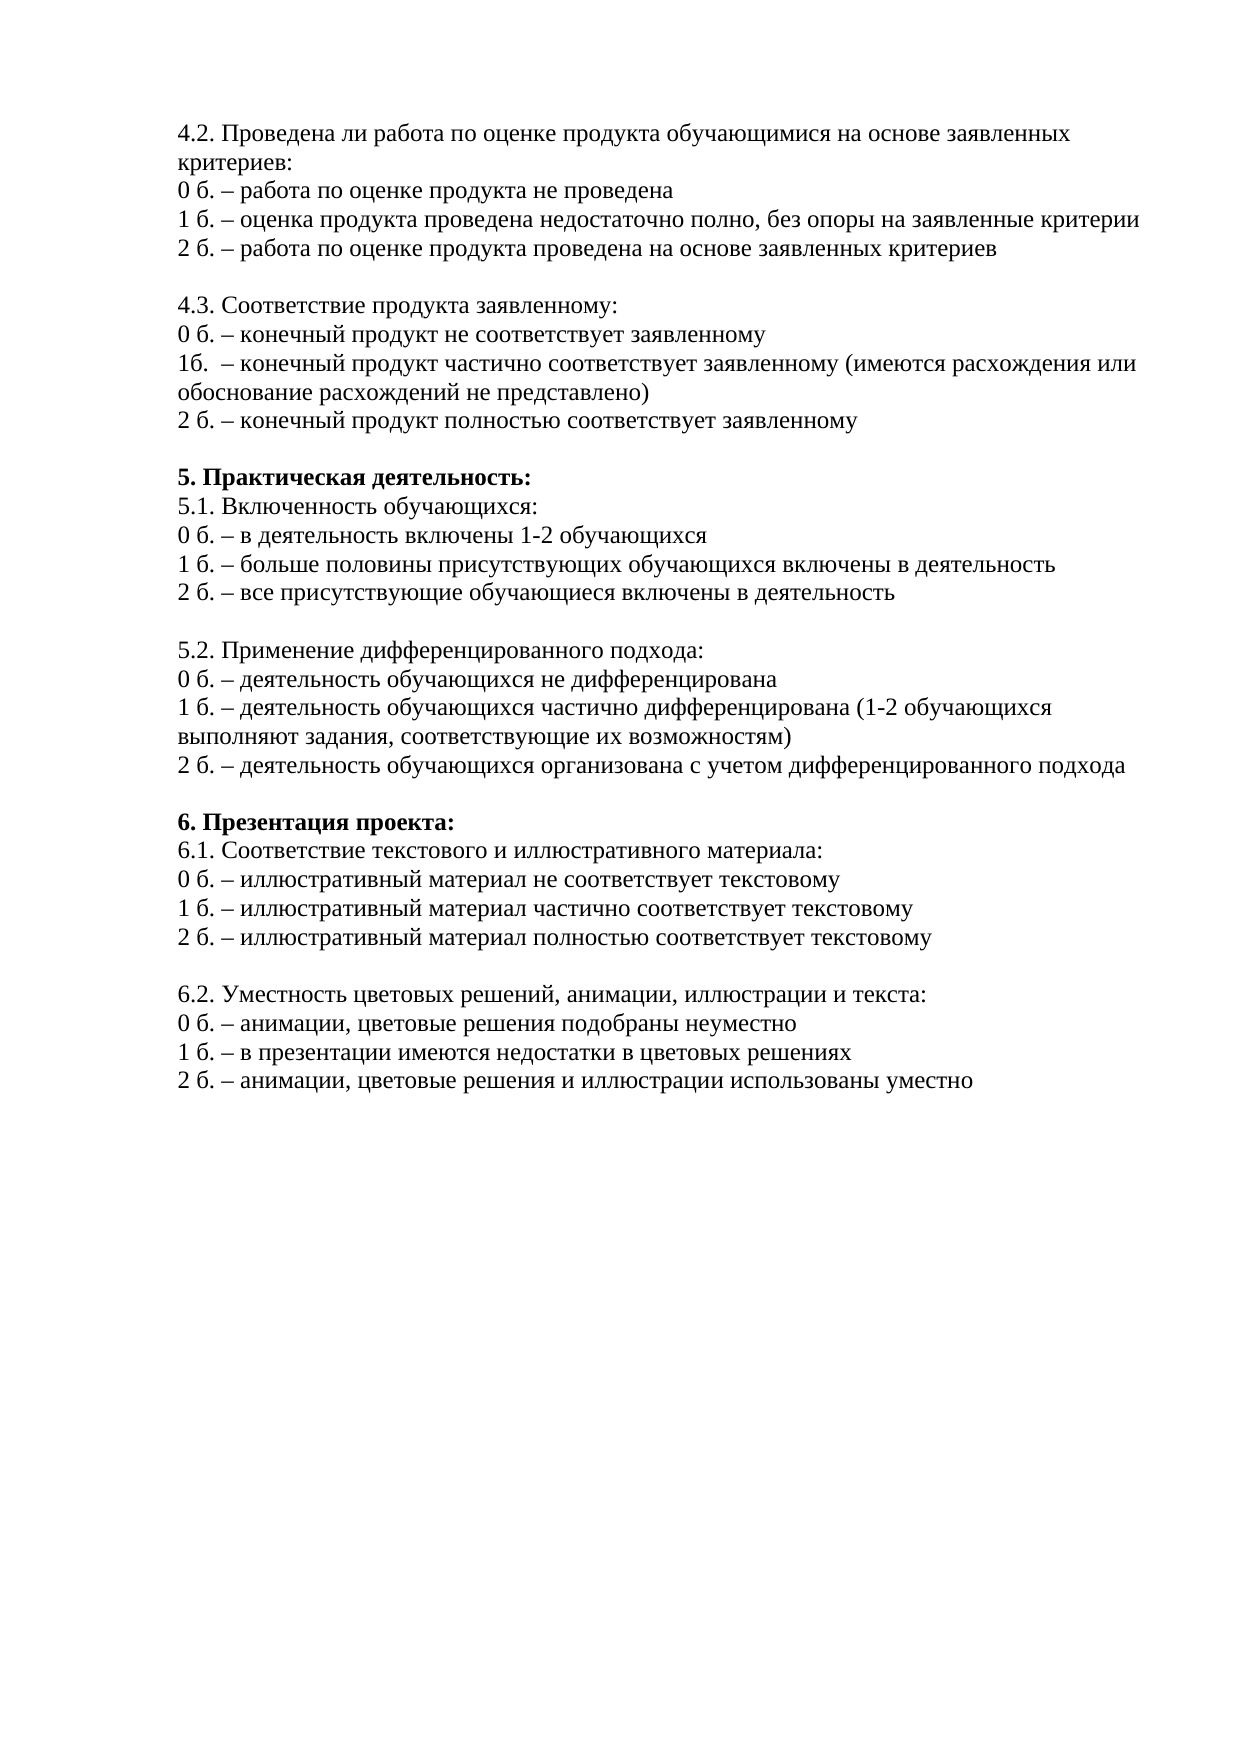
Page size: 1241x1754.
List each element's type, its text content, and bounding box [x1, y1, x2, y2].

text 2 б. – анимации, цветовые решения и иллюстрации использованы уместно [177, 1065, 1152, 1094]
text 0 б. – деятельность обучающихся не дифференцирована [177, 664, 1152, 692]
text 1б. – конечный продукт частично соответствует заявленному (имеются расхождения или обоснование расхождений не представлено) [177, 348, 1152, 406]
text 4.3. Соответствие продукта заявленному: [177, 291, 1152, 319]
text 2 б. – конечный продукт полностью соответствует заявленному [177, 406, 1152, 434]
text 6.2. Уместность цветовых решений, анимации, иллюстрации и текста: [177, 979, 1152, 1008]
text 0 б. – иллюстративный материал не соответствует текстовому [177, 864, 1152, 893]
text 1 б. – деятельность обучающихся частично дифференцирована (1-2 обучающихся выполняют задания, соответствующие их возможностям) [177, 692, 1152, 750]
text 6.1. Соответствие текстового и иллюстративного материала: [177, 835, 1152, 864]
text 2 б. – иллюстративный материал полностью соответствует текстовому [177, 922, 1152, 950]
text 2 б. – все присутствующие обучающиеся включены в деятельность [177, 577, 1152, 606]
text 5.1. Включенность обучающихся: [177, 491, 1152, 520]
text 1 б. – иллюстративный материал частично соответствует текстовому [177, 893, 1152, 922]
text 1 б. – оценка продукта проведена недостаточно полно, без опоры на заявленные критерии [177, 204, 1152, 233]
text 6. Презентация проекта: [177, 807, 1152, 835]
text 0 б. – работа по оценке продукта не проведена [177, 176, 1152, 204]
text 1 б. – в презентации имеются недостатки в цветовых решениях [177, 1037, 1152, 1065]
text 5. Практическая деятельность: [177, 462, 1152, 491]
text 2 б. – деятельность обучающихся организована с учетом дифференцированного подхода [177, 750, 1152, 779]
text 0 б. – конечный продукт не соответствует заявленному [177, 319, 1152, 348]
text 0 б. – анимации, цветовые решения подобраны неуместно [177, 1008, 1152, 1037]
text 4.2. Проведена ли работа по оценке продукта обучающимися на основе заявленных критериев: [177, 118, 1152, 176]
text 2 б. – работа по оценке продукта проведена на основе заявленных критериев [177, 233, 1152, 262]
text 0 б. – в деятельность включены 1-2 обучающихся [177, 520, 1152, 549]
text 5.2. Применение дифференцированного подхода: [177, 635, 1152, 664]
text 1 б. – больше половины присутствующих обучающихся включены в деятельность [177, 549, 1152, 577]
